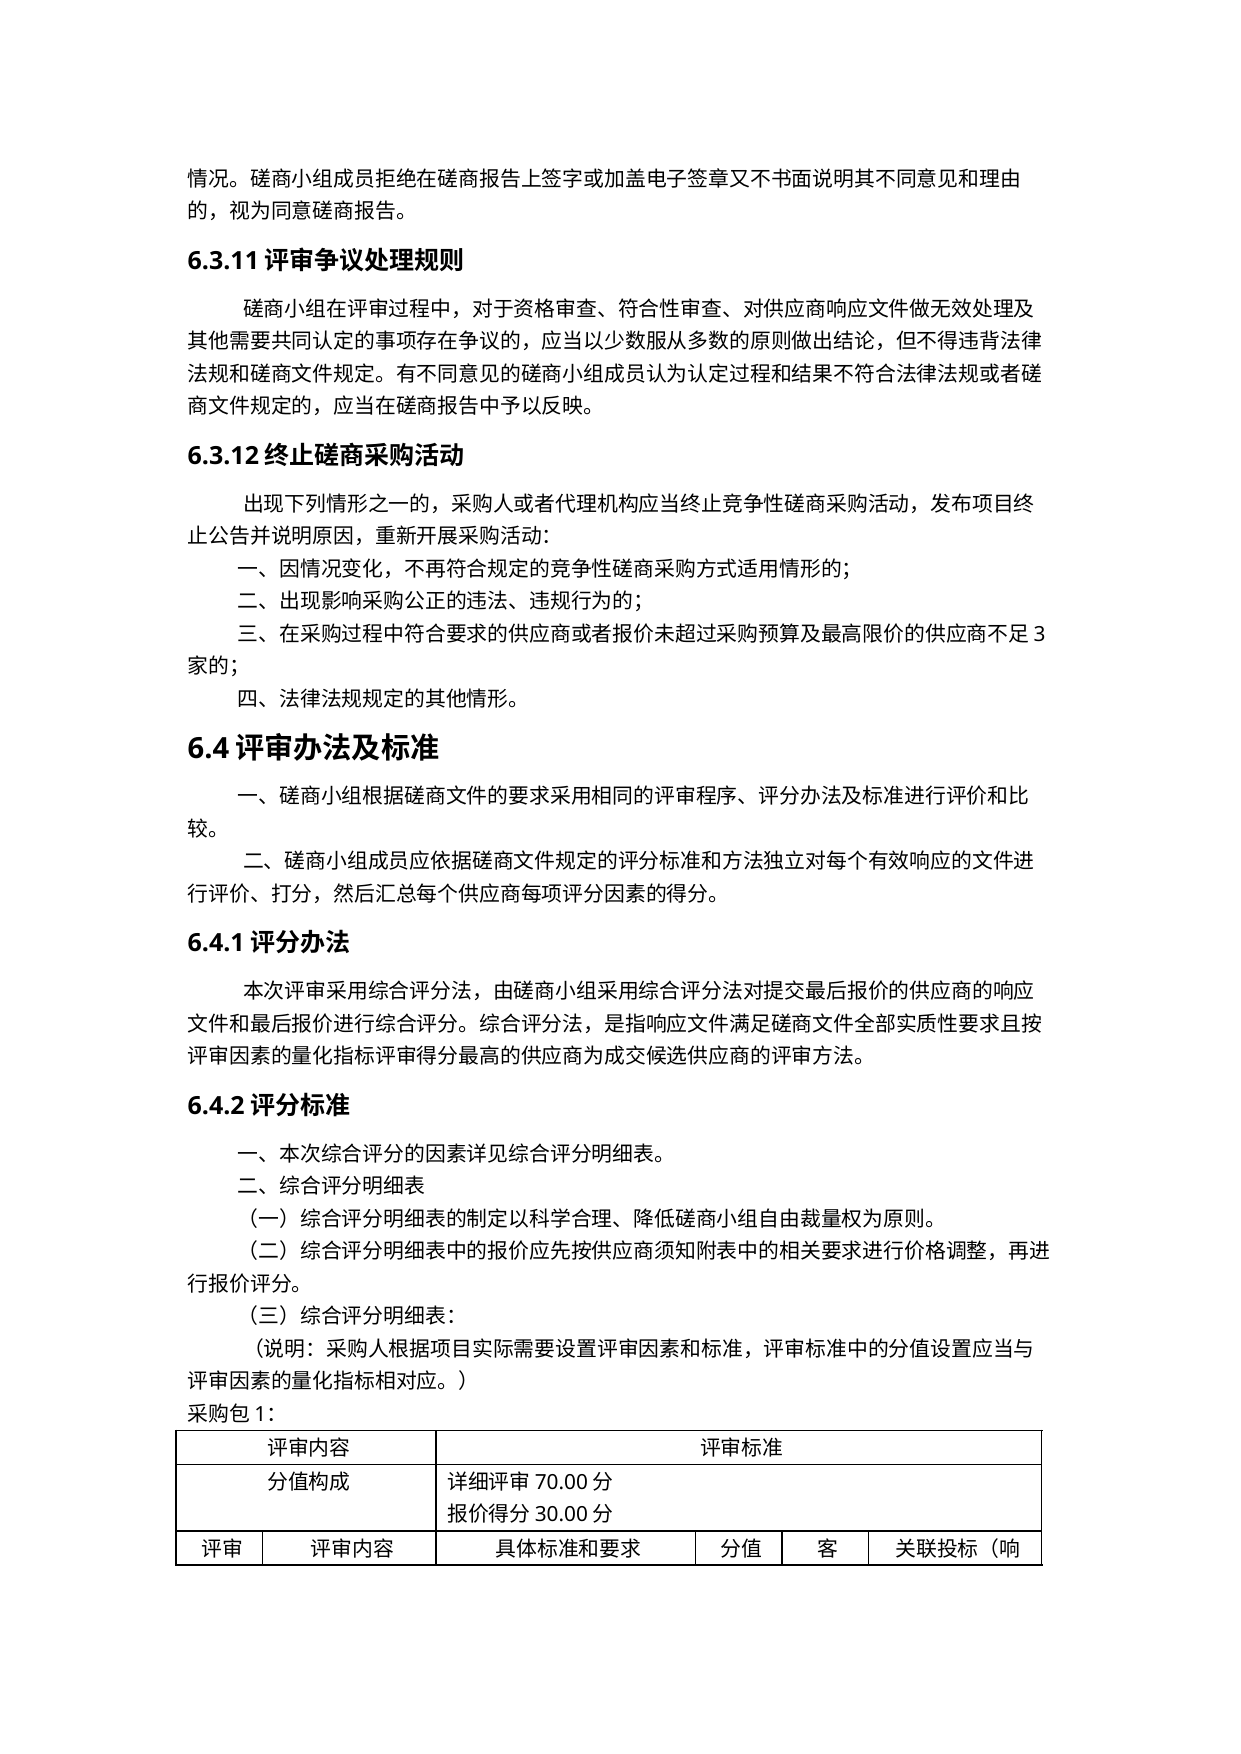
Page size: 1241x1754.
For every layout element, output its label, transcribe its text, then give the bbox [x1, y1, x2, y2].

table_cell 评审因素分类 [177, 1532, 262, 1564]
text （说明：采购人根据项目实际需要设置评审因素和标准，评审标准中的分值设置应当与评审因素的量化指标相对应。） [187, 1332, 1053, 1397]
text （一）综合评分明细表的制定以科学合理、降低磋商小组自由裁量权为原则。 [187, 1202, 1053, 1234]
text 6.4.1评分办法 [187, 909, 1053, 974]
text （三）综合评分明细表： [187, 1299, 1053, 1332]
text 6.4评审办法及标准 [187, 714, 1053, 779]
table_cell 详细评审70.00分 报价得分30.00分 [437, 1465, 1041, 1530]
text 本次评审采用综合评分法，由磋商小组采用综合评分法对提交最后报价的供应商的响应文件和最后报价进行综合评分。综合评分法，是指响应文件满足磋商文件全部实质性要求且按评审因素的量化指标评审得分最高的供应商为成交候选供应商的评审方法。 [187, 974, 1053, 1072]
table_header 评审标准 [437, 1431, 1041, 1463]
text 一、本次综合评分的因素详见综合评分明细表。 [187, 1137, 1053, 1169]
text 二、磋商小组成员应依据磋商文件规定的评分标准和方法独立对每个有效响应的文件进行评价、打分，然后汇总每个供应商每项评分因素的得分。 [187, 844, 1053, 909]
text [187, 162, 1053, 227]
table_cell 客观/主观 [783, 1532, 868, 1564]
table_cell 具体标准和要求 [437, 1532, 695, 1564]
table_cell 分值 [696, 1532, 781, 1564]
table_cell 评审内容 [263, 1532, 435, 1564]
text 二、综合评分明细表 [187, 1169, 1053, 1202]
table_cell 分值构成 [177, 1465, 435, 1530]
text 采购包1： [187, 1397, 1053, 1429]
text 二、出现影响采购公正的违法、违规行为的； [187, 584, 1053, 617]
text 磋商小组在评审过程中，对于资格审查、符合性审查、对供应商响应文件做无效处理及其他需要共同认定的事项存在争议的，应当以少数服从多数的原则做出结论，但不得违背法律法规和磋商文件规定。有不同意见的磋商小组成员认为认定过程和结果不符合法律法规或者磋商文件规定的，应当在磋商报告中予以反映。 [187, 292, 1053, 422]
text 一、磋商小组根据磋商文件的要求采用相同的评审程序、评分办法及标准进行评价和比较。 [187, 779, 1053, 844]
table_header 评审内容 [177, 1431, 435, 1463]
table_cell 关联投标（响应）文件格式文件 [869, 1532, 1041, 1564]
text 出现下列情形之一的，采购人或者代理机构应当终止竞争性磋商采购活动，发布项目终止公告并说明原因，重新开展采购活动： [187, 487, 1053, 552]
text 三、在采购过程中符合要求的供应商或者报价未超过采购预算及最高限价的供应商不足3家的； [187, 617, 1053, 682]
text 6.3.11评审争议处理规则 [187, 227, 1053, 292]
text 一、因情况变化，不再符合规定的竞争性磋商采购方式适用情形的； [187, 552, 1053, 584]
text 6.3.12终止磋商采购活动 [187, 422, 1053, 487]
text 6.4.2评分标准 [187, 1072, 1053, 1137]
text （二）综合评分明细表中的报价应先按供应商须知附表中的相关要求进行价格调整，再进行报价评分。 [187, 1234, 1053, 1299]
text 四、法律法规规定的其他情形。 [187, 682, 1053, 714]
